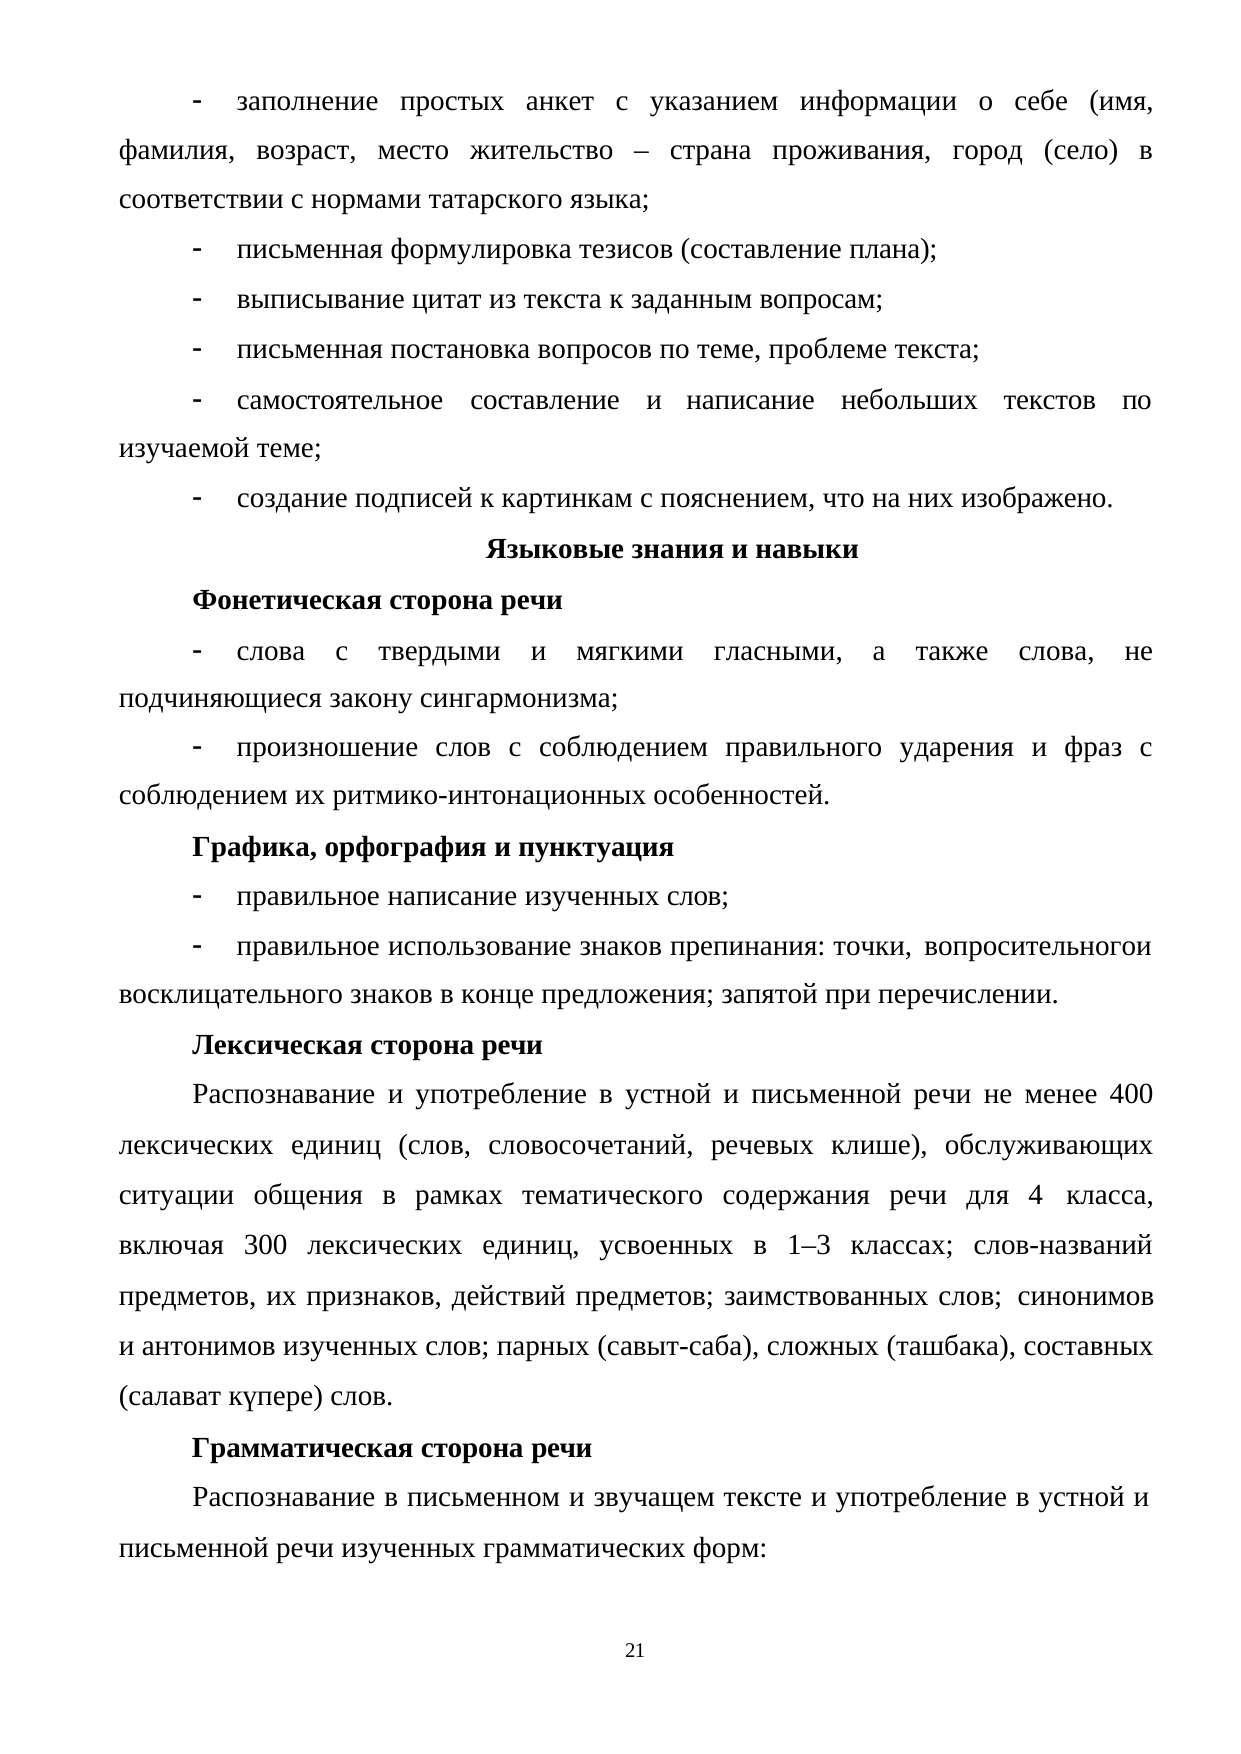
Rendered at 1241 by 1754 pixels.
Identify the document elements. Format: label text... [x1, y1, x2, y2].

subtitle Грамматическая сторона речи [192, 1430, 1186, 1464]
list письменная постановка вопросов по теме, проблеме текста; [192, 331, 1186, 365]
list создание подписей к картинкам с пояснением, что на них изображено. [192, 480, 1186, 513]
subtitle Лексическая сторона речи [192, 1027, 1186, 1061]
list правильное использование знаков препинания: точки, вопросительногои восклицательного знаков в конце предложения; запятой при перечислении. [118, 928, 1152, 1009]
list выписывание цитат из текста к заданным вопросам; [192, 281, 1186, 315]
text Распознавание в письменном и звучащем тексте и употребление в устной и письменной речи изученных грамматических форм: [118, 1479, 1150, 1563]
list заполнение простых анкет с указанием информации о себе (имя, фамилия, возраст, место жительство – страна проживания, город (село) в соответствии с нормами татарского языка; [118, 83, 1154, 214]
list правильное написание изученных слов; [192, 878, 1186, 912]
list письменная формулировка тезисов (составление плана); [192, 231, 1186, 264]
list слова с твердыми и мягкими гласными, а также слова, не подчиняющиеся закону сингармонизма; [118, 633, 1153, 714]
subtitle Графика, орфография и пунктуация [192, 829, 1186, 862]
subtitle Языковые знания и навыки Фонетическая сторона речи [192, 531, 1042, 616]
list произношение слов с соблюдением правильного ударения и фраз с соблюдением их ритмико-интонационных особенностей. [118, 729, 1153, 811]
list самостоятельное составление и написание небольших текстов по изучаемой теме; [118, 382, 1153, 463]
text Распознавание и употребление в устной и письменной речи не менее 400 лексических единиц (слов, словосочетаний, речевых клише), обслуживающих ситуации общения в рамках тематического содержания речи для 4 класса, включая 300 лексических единиц, усвоенных в 1–3 классах; слов-названий предметов, их признаков, действий предметов; заимствованных слов; синонимов и антонимов изученных слов; парных (савыт-саба), сложных (ташбака), составных (салават күпере) слов. [118, 1077, 1154, 1412]
